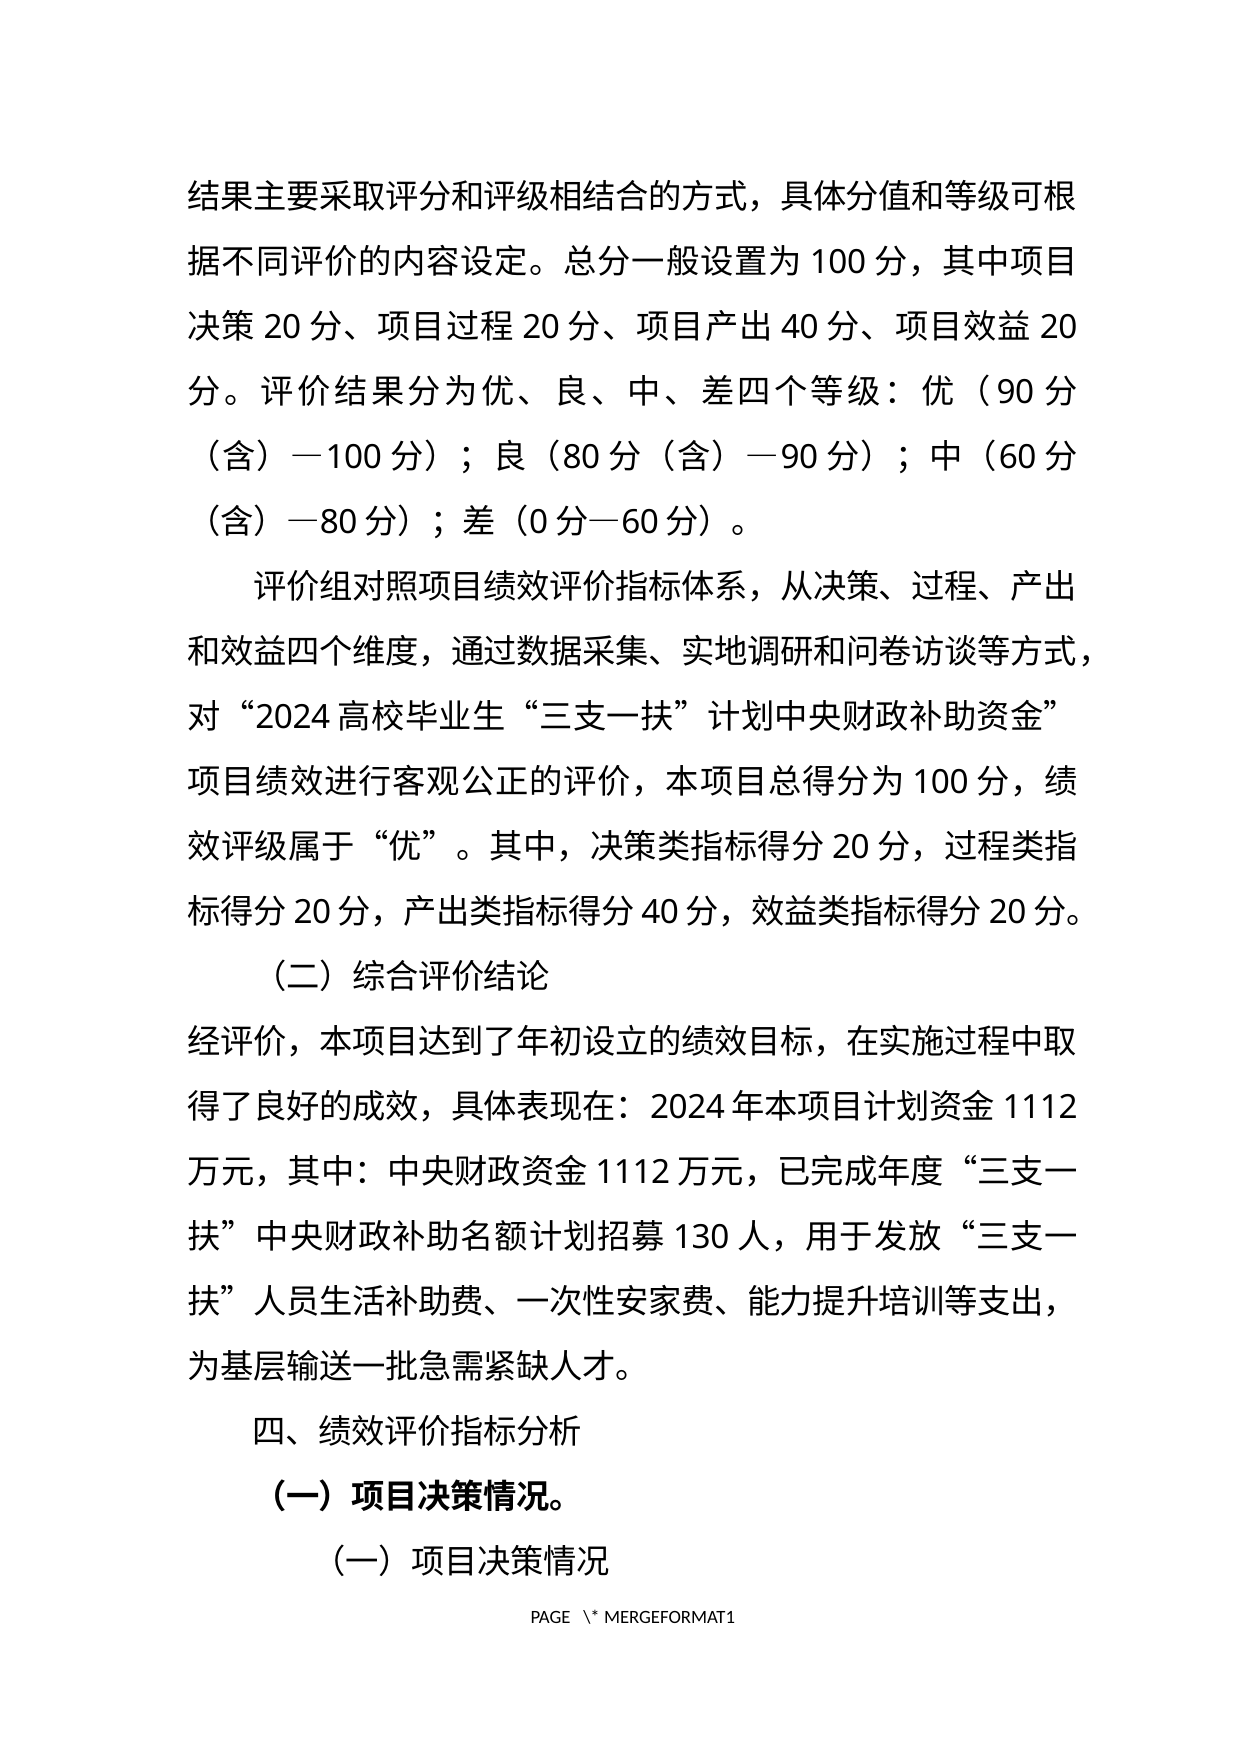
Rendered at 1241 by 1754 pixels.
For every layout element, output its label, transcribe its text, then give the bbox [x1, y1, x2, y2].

text （一）项目决策情况。 [187, 1462, 1078, 1527]
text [187, 162, 1078, 1397]
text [187, 1527, 1078, 1592]
text 四、绩效评价指标分析 [187, 1397, 1078, 1462]
